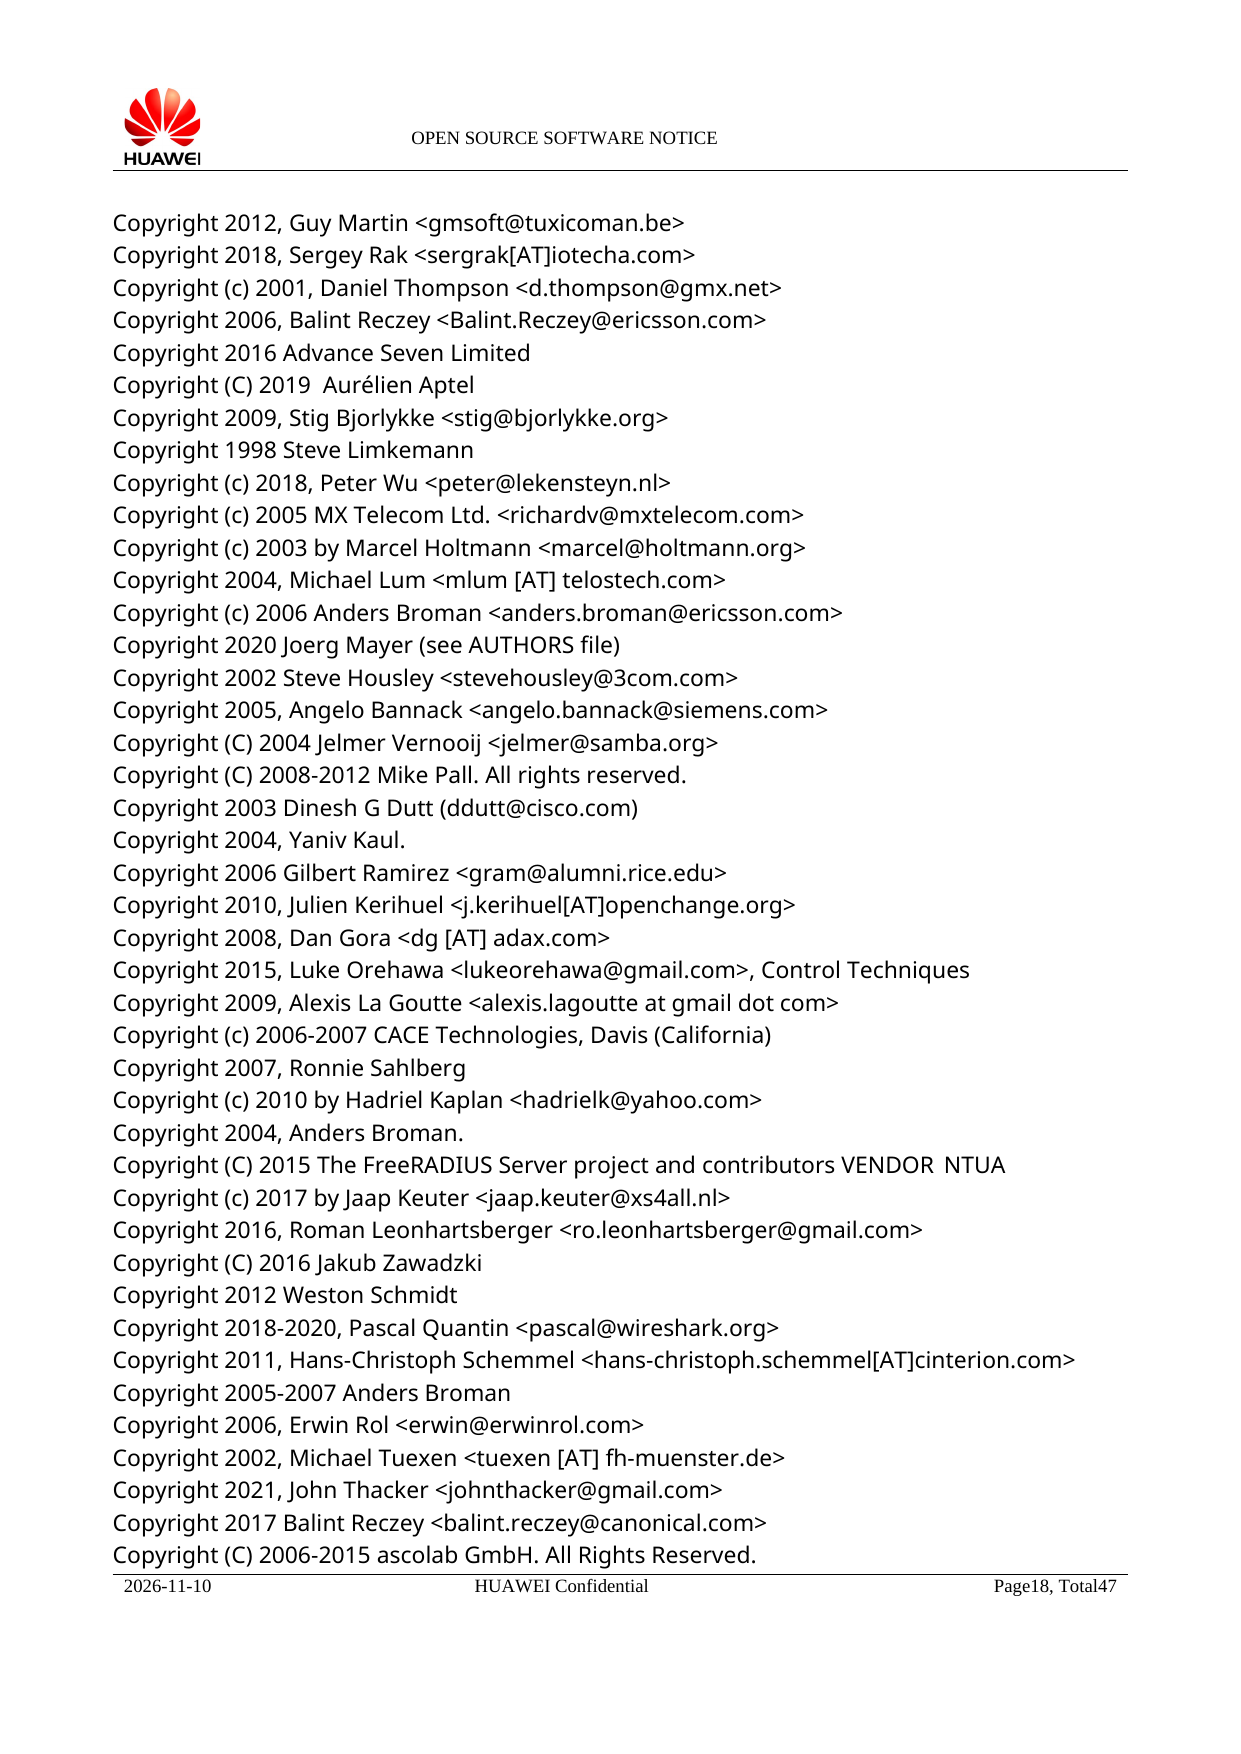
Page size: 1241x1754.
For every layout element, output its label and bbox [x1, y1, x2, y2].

picture [124, 88, 201, 165]
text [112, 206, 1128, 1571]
